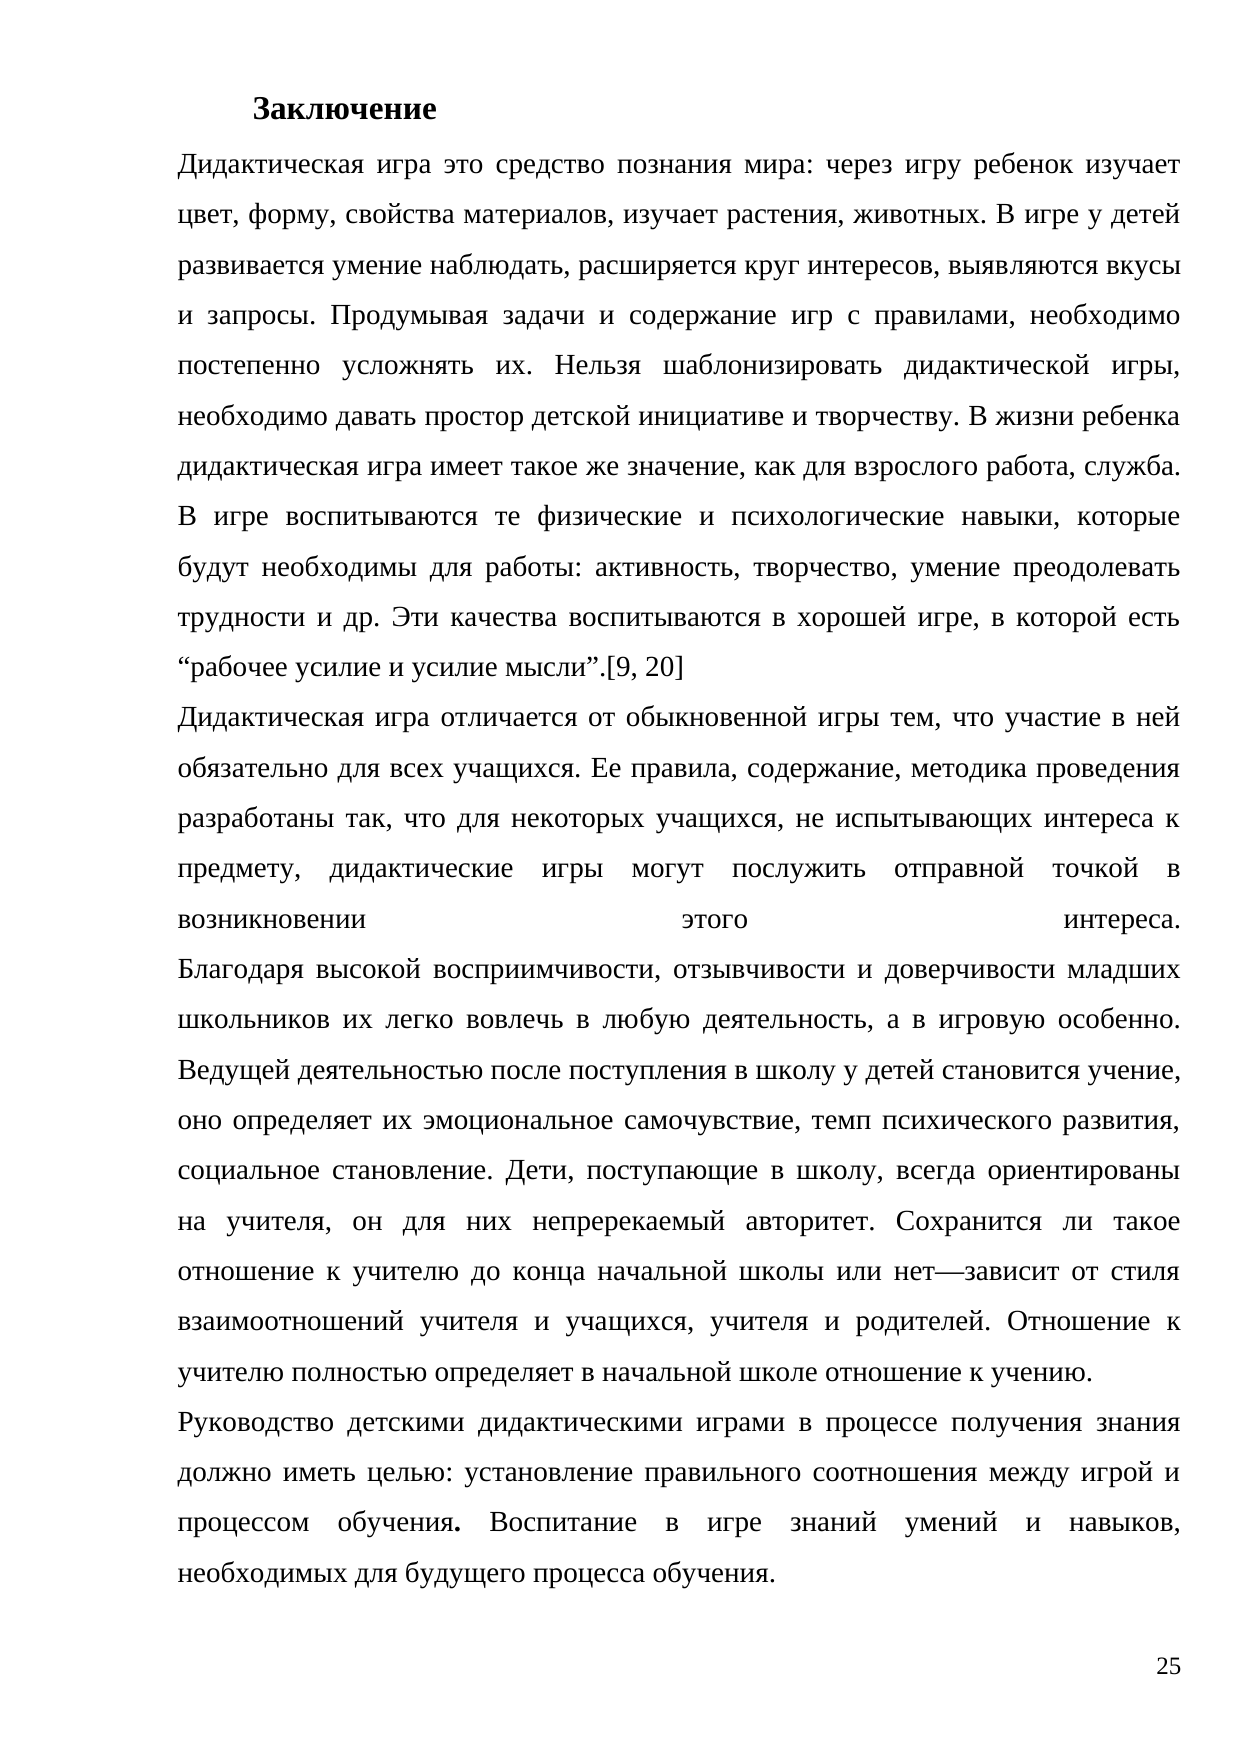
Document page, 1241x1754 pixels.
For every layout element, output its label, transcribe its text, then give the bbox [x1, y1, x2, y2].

text Дидактическая игра отличается от обыкновенной игры тем, что участие в ней обязательно для всех учащихся. Ее правила, содержание, методика проведения разработаны так, что для некоторых учащихся, не испытывающих интереса к предмету, дидактические игры могут послужить отправной точкой в возникновении этого интереса. Благодаря высокой восприимчивости, отзывчивости и доверчивости младших школьников их легко вовлечь в любую деятельность, а в игровую особенно. Ведущей деятельностью после поступления в школу у детей становится учение, оно определяет их эмоциональное самочувствие, темп психического развития, социальное становление. Дети, поступающие в школу, всегда ориентированы на учителя, он для них непререкаемый авторитет. Сохранится ли такое отношение к учителю до конца начальной школы или нет—зависит от стиля взаимоотношений учителя и учащихся, учителя и родителей. Отношение к учителю полностью определяет в начальной школе отношение к учению. [177, 699, 1181, 1387]
text Дидактическая игра это средство познания мира: через игру ребенок изучает цвет, форму, свойства материалов, изучает растения, животных. В игре у детей развивается умение наблюдать, расширяется круг интересов, выявляются вкусы и запросы. Продумывая задачи и содержание игр с правилами, необходимо постепенно усложнять их. Нельзя шаблонизировать дидактической игры, необходимо давать простор детской инициативе и творчеству. В жизни ребенка дидактическая игра имеет такое же значение, как для взрослого работа, служба. В игре воспитываются те физические и психологические навыки, которые будут необходимы для работы: активность, творчество, умение преодолевать трудности и др. Эти качества воспитываются в хорошей игре, в которой есть “рабочее усилие и усилие мысли”.[9, 20] [177, 146, 1181, 683]
text Руководство детскими дидактическими играми в процессе получения знания должно иметь целью: установление правильного соотношения между игрой и процессом обучения. Воспитание в игре знаний умений и навыков, необходимых для будущего процесса обучения. [177, 1404, 1181, 1588]
text Заключение [177, 89, 1181, 127]
